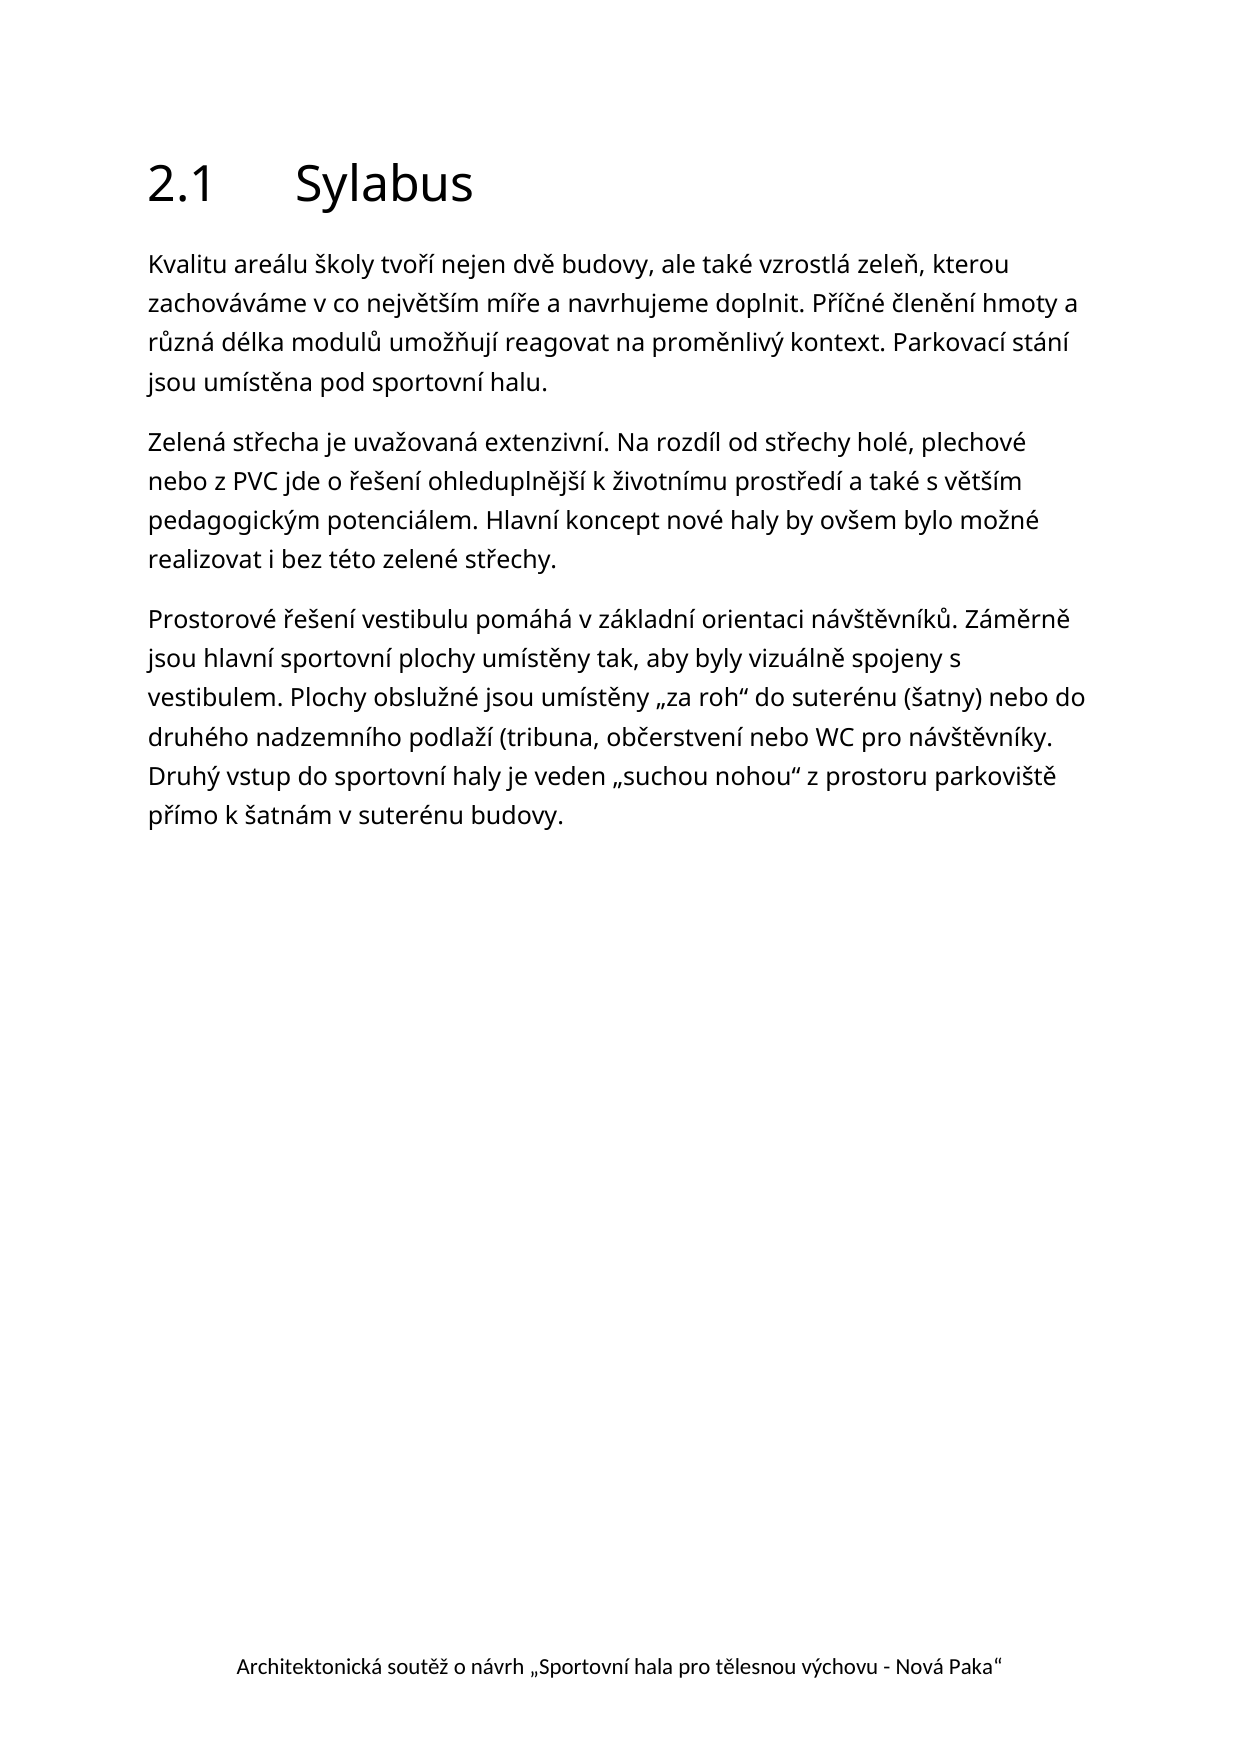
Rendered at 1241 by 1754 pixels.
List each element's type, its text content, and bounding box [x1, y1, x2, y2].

text Prostorové řešení vestibulu pomáhá v základní orientaci návštěvníků. Záměrně jsou hlavní sportovní plochy umístěny tak, aby byly vizuálně spojeny s vestibulem. Plochy obslužné jsou umístěny „za roh“ do suterénu (šatny) nebo do druhého nadzemního podlaží (tribuna, občerstvení nebo WC pro návštěvníky. Druhý vstup do sportovní haly je veden „suchou nohou“ z prostoru parkoviště přímo k šatnám v suterénu budovy. [148, 602, 1093, 832]
text Zelená střecha je uvažovaná extenzivní. Na rozdíl od střechy holé, plechové nebo z PVC jde o řešení ohleduplnější k životnímu prostředí a také s větším pedagogickým potenciálem. Hlavní koncept nové haly by ovšem bylo možné realizovat i bez této zelené střechy. [148, 424, 1093, 576]
text Kvalitu areálu školy tvoří nejen dvě budovy, ale také vzrostlá zeleň, kterou zachováváme v co největším míře a navrhujeme doplnit. Příčné členění hmoty a různá délka modulů umožňují reagovat na proměnlivý kontext. Parkovací stání jsou umístěna pod sportovní halu. [148, 247, 1093, 398]
text 2.1 Sylabus [148, 148, 1093, 216]
